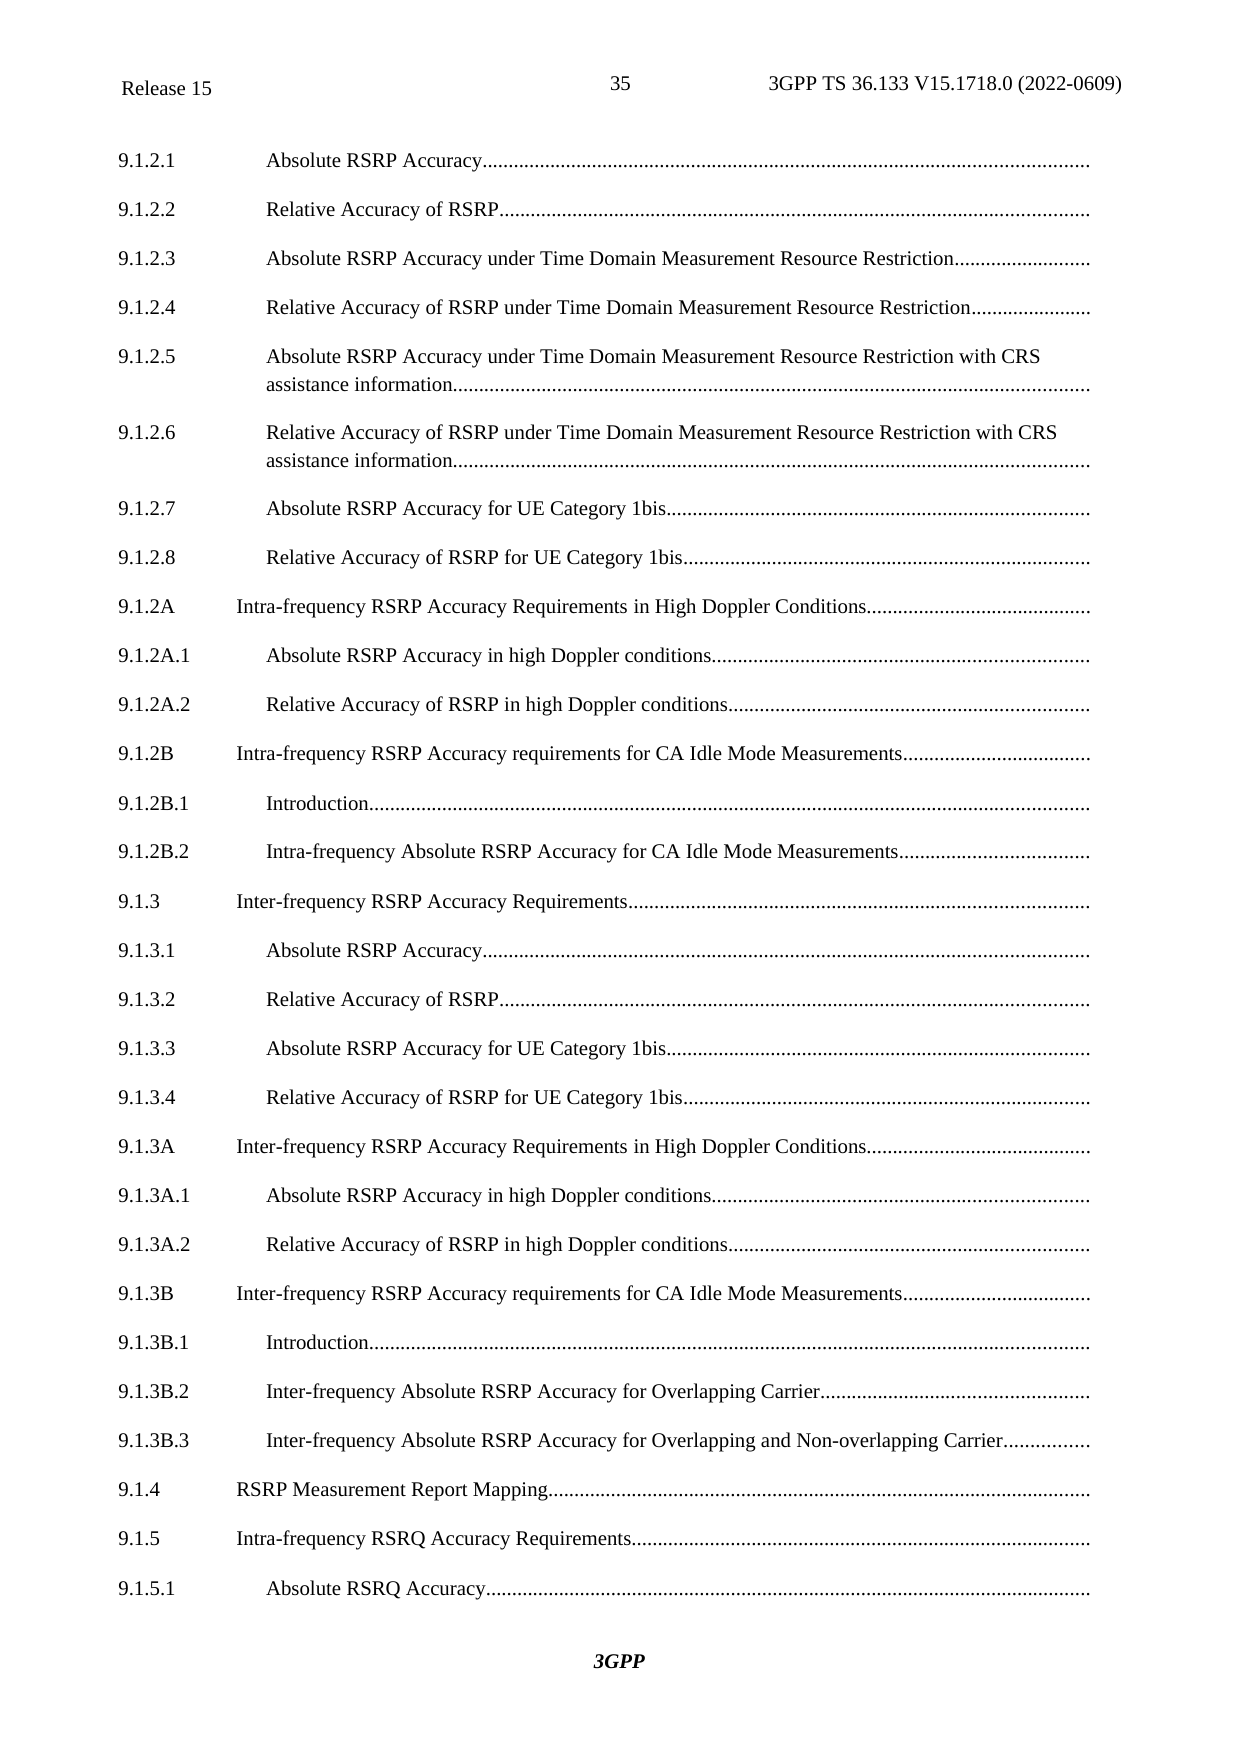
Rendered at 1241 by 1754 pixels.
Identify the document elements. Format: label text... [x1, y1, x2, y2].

text 9.1.3.3 Absolute RSRP Accuracy for UE Category 1bis 618 [118, 1036, 1078, 1060]
text 9.1.2.3 Absolute RSRP Accuracy under Time Domain Measurement Resource Restriction 608 [118, 246, 1078, 270]
text 9.1.3 Inter-frequency RSRP Accuracy Requirements 616 [118, 888, 1078, 913]
text 9.1.3B.3 Inter-frequency Absolute RSRP Accuracy for Overlapping and Non-overlapping Carrier 621 [118, 1428, 1078, 1452]
text 9.1.3B.1 Introduction 621 [118, 1330, 1078, 1354]
text 9.1.5 Intra-frequency RSRQ Accuracy Requirements 622 [118, 1526, 1078, 1550]
text 9.1.2.2 Relative Accuracy of RSRP 607 [118, 197, 1078, 221]
text 9.1.3A.2 Relative Accuracy of RSRP in high Doppler conditions 620 [118, 1232, 1078, 1256]
text 9.1.2A.1 Absolute RSRP Accuracy in high Doppler conditions 614 [118, 643, 1078, 667]
text 9.1.2B.1 Introduction 615 [118, 790, 1078, 814]
text 9.1.2A Intra-frequency RSRP Accuracy Requirements in High Doppler Conditions 614 [118, 594, 1078, 618]
text 9.1.3.2 Relative Accuracy of RSRP 617 [118, 987, 1078, 1011]
text 9.1.3A Inter-frequency RSRP Accuracy Requirements in High Doppler Conditions 619 [118, 1134, 1078, 1158]
text 9.1.2B Intra-frequency RSRP Accuracy requirements for CA Idle Mode Measurements 615 [118, 741, 1078, 765]
text 9.1.2.4 Relative Accuracy of RSRP under Time Domain Measurement Resource Restriction 609 [118, 295, 1078, 319]
text 9.1.2.8 Relative Accuracy of RSRP for UE Category 1bis 613 [118, 545, 1078, 569]
text 9.1.3B.2 Inter-frequency Absolute RSRP Accuracy for Overlapping Carrier 621 [118, 1379, 1078, 1403]
text 9.1.2B.2 Intra-frequency Absolute RSRP Accuracy for CA Idle Mode Measurements 615 [118, 839, 1078, 863]
text 9.1.3.4 Relative Accuracy of RSRP for UE Category 1bis 618 [118, 1085, 1078, 1109]
text 9.1.4 RSRP Measurement Report Mapping 622 [118, 1477, 1078, 1501]
text 9.1.2.1 Absolute RSRP Accuracy 607 [118, 148, 1078, 172]
text 9.1.5.1 Absolute RSRQ Accuracy 622 [118, 1575, 1078, 1599]
text 9.1.3B Inter-frequency RSRP Accuracy requirements for CA Idle Mode Measurements 621 [118, 1281, 1078, 1305]
text 9.1.2.5 Absolute RSRP Accuracy under Time Domain Measurement Resource Restriction with CRS assistance information 610 [118, 344, 1078, 396]
text 9.1.3A.1 Absolute RSRP Accuracy in high Doppler conditions 619 [118, 1183, 1078, 1207]
text 9.1.3.1 Absolute RSRP Accuracy 616 [118, 938, 1078, 962]
text 9.1.2.6 Relative Accuracy of RSRP under Time Domain Measurement Resource Restriction with CRS assistance information 611 [118, 420, 1078, 472]
text 9.1.2.7 Absolute RSRP Accuracy for UE Category 1bis 612 [118, 496, 1078, 520]
text 9.1.2A.2 Relative Accuracy of RSRP in high Doppler conditions 614 [118, 692, 1078, 716]
